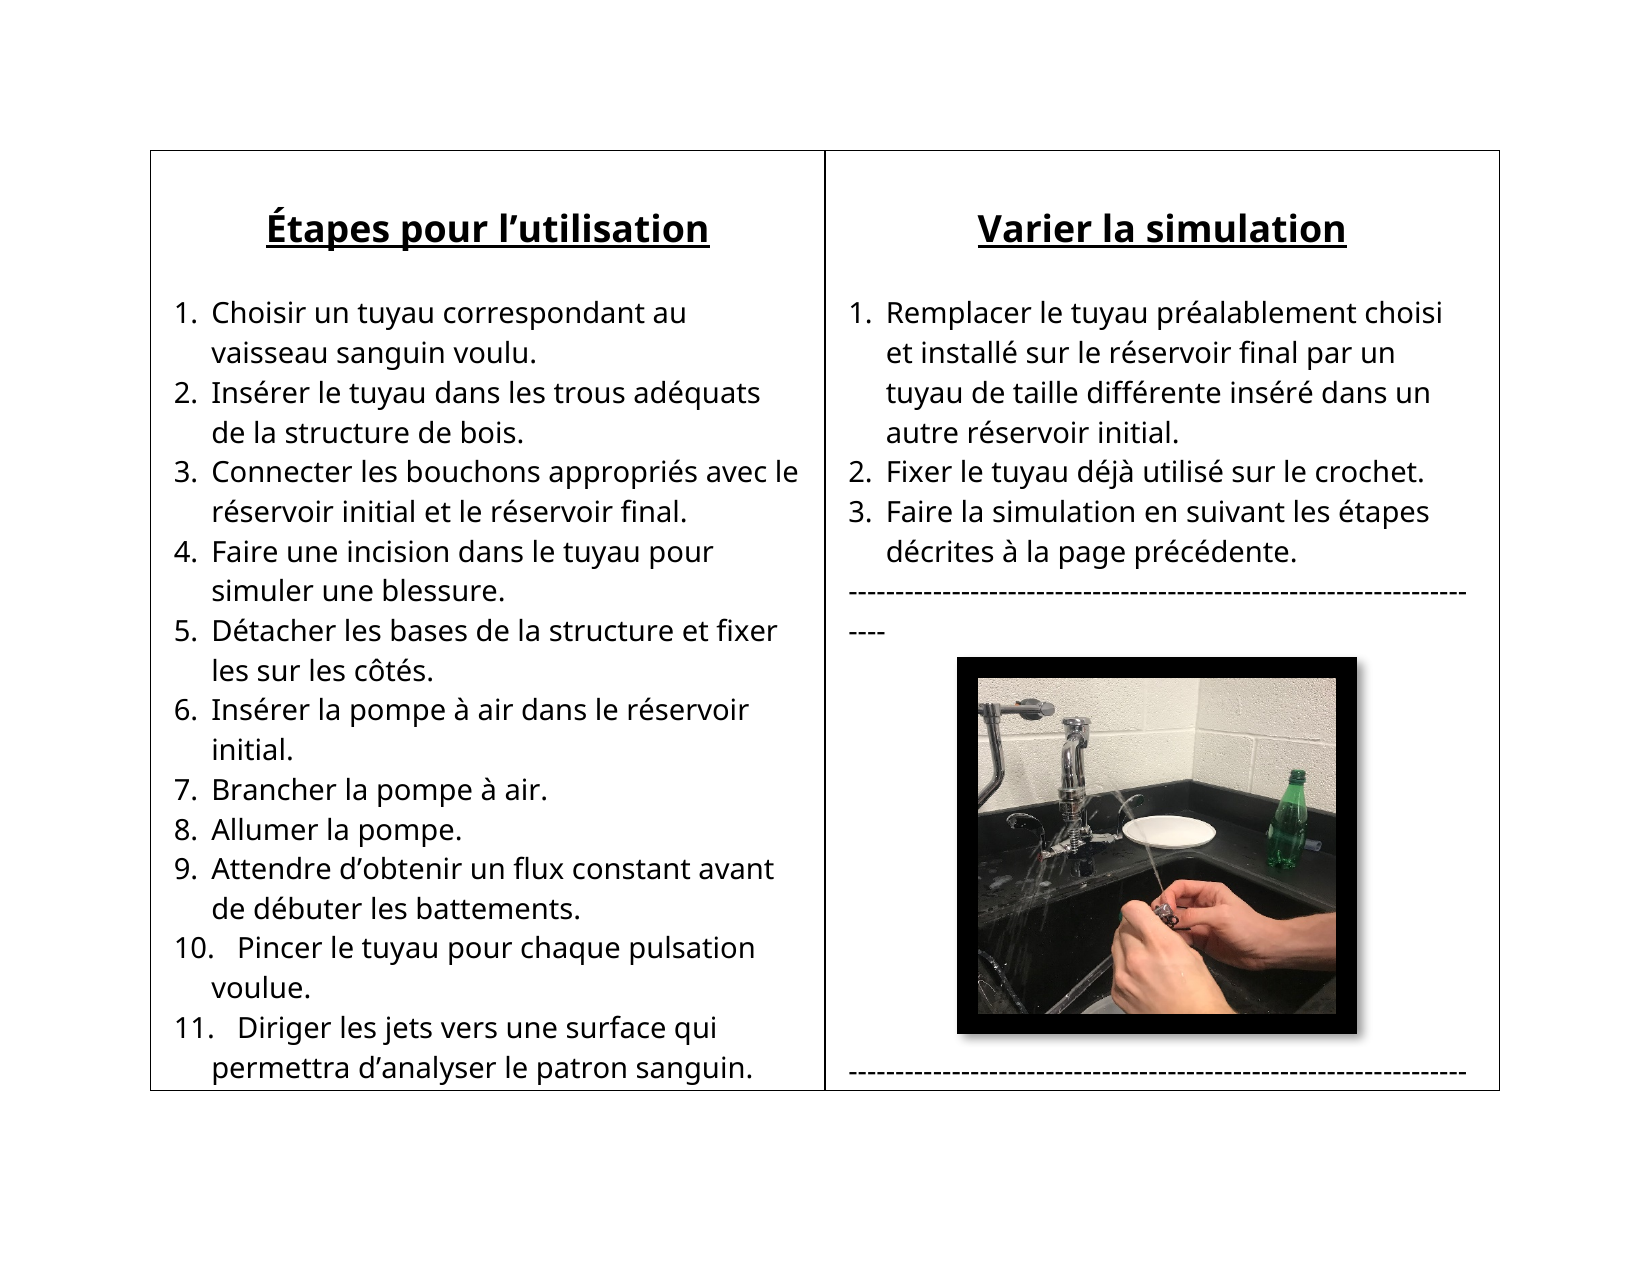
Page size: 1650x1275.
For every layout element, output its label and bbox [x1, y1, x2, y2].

table_cell [826, 151, 1499, 1090]
picture [978, 678, 1336, 1014]
table_cell [151, 151, 824, 1090]
